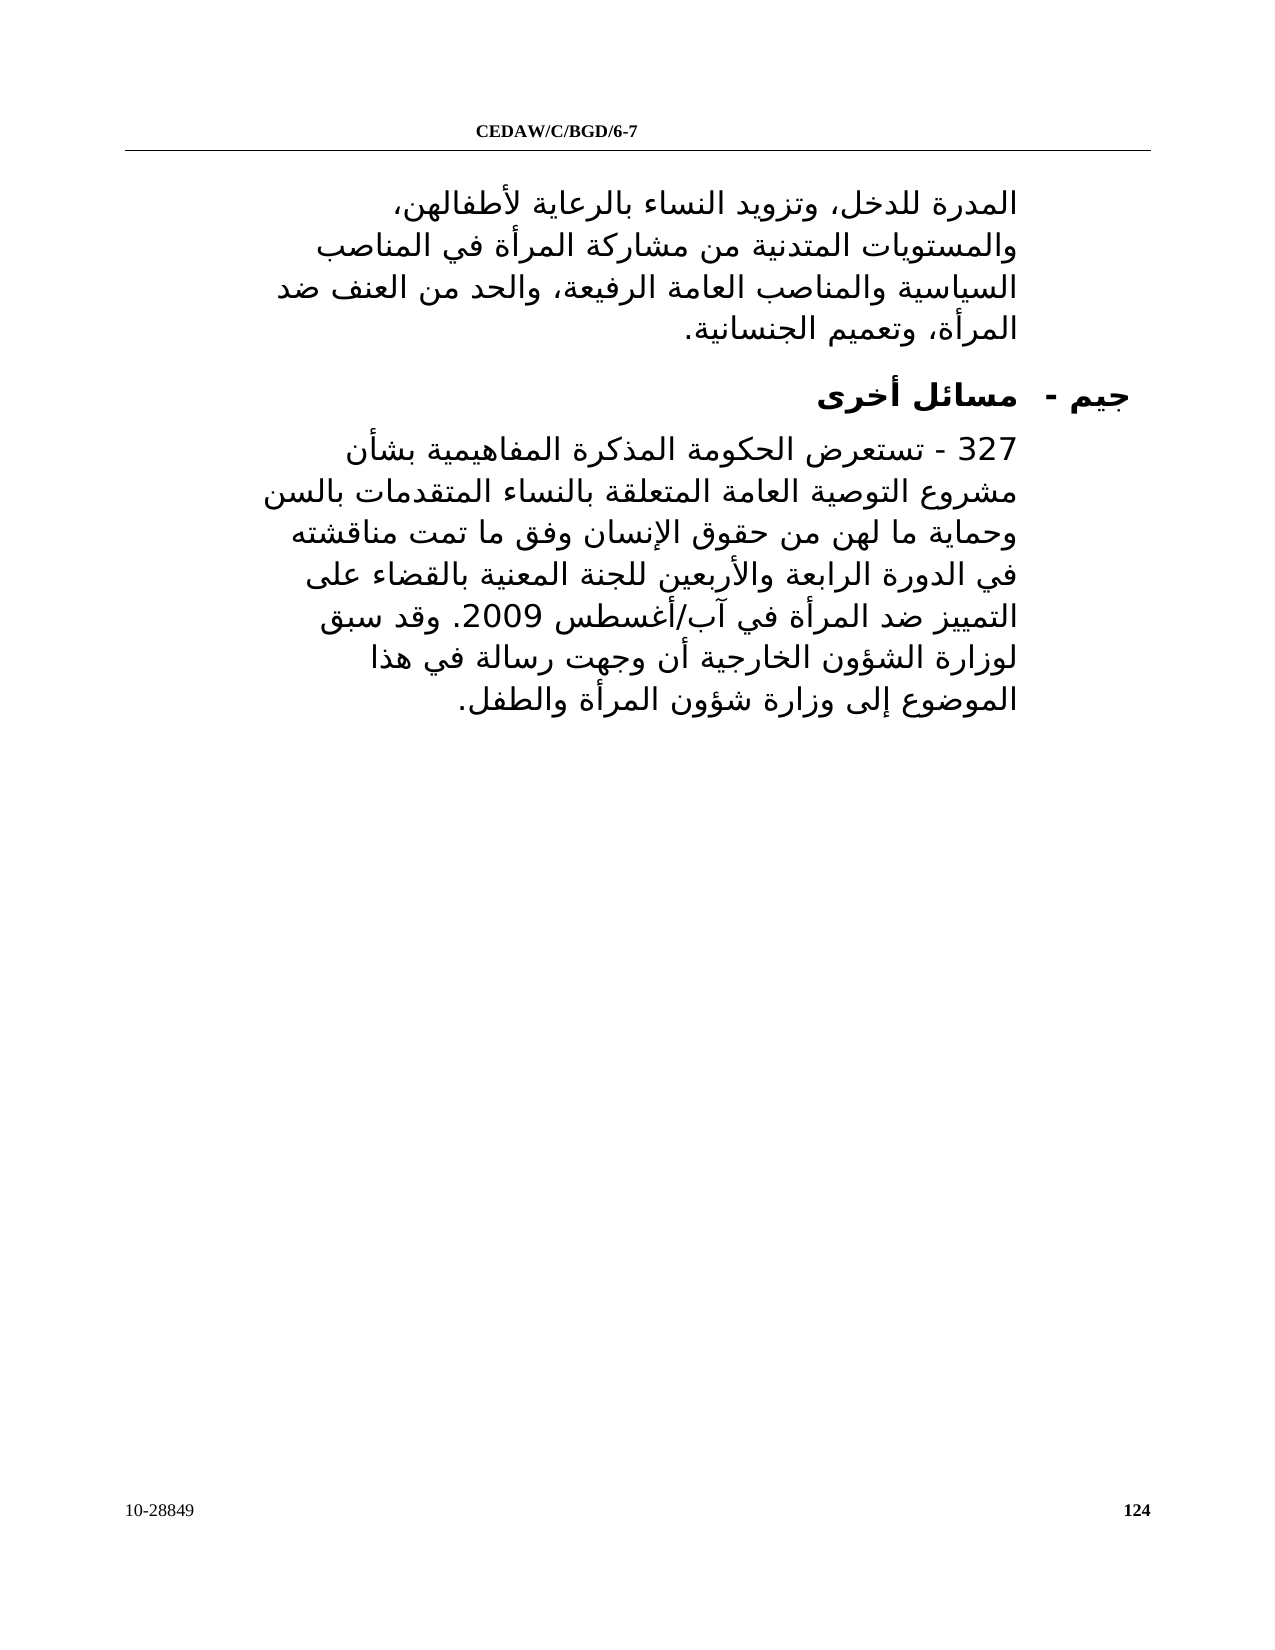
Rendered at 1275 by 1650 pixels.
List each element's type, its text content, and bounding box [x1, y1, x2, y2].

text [256, 181, 1018, 348]
text جيم - مسائل أخرى [256, 373, 1151, 415]
text 327 - تستعرض الحكومة المذكرة المفاهيمية بشأن مشروع التوصية العامة المتعلقة بالنساء المتقدمات بالسن وحماية ما لهن من حقوق الإنسان وفق ما تمت مناقشته في الدورة الرابعة والأربعين للجنة المعنية بالقضاء على التمييز ضد المرأة في آب/أغسطس 2009. وقد سبق لوزارة الشؤون الخارجية أن وجهت رسالة في هذا الموضوع إلى وزارة شؤون المرأة والطفل. [256, 427, 1018, 719]
